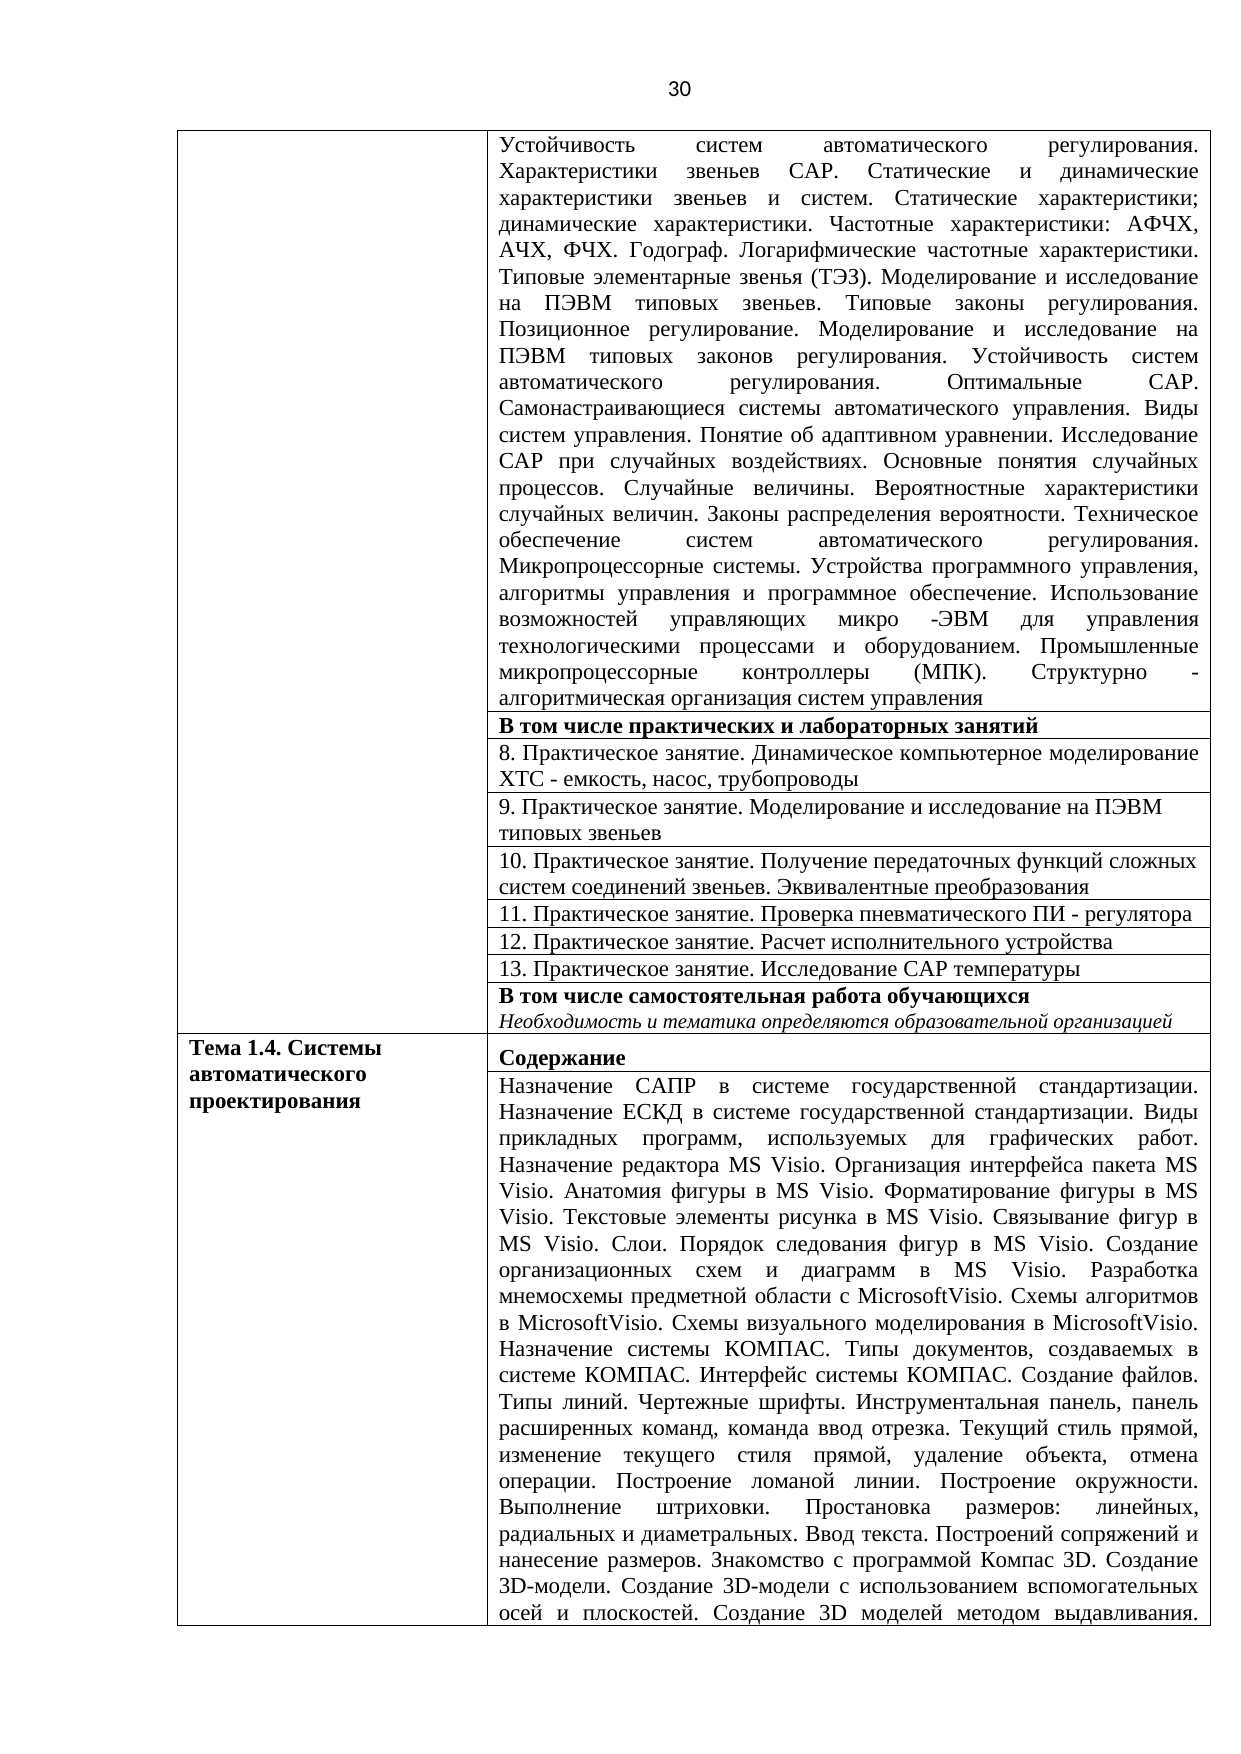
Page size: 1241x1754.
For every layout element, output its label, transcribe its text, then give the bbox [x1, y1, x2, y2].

table_cell 12. Практическое занятие. Расчет исполнительного устройства [488, 928, 1210, 954]
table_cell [488, 131, 1210, 711]
table_cell 10. Практическое занятие. Получение передаточных функций сложных систем соединений звеньев. Эквивалентные преобразования [488, 847, 1210, 899]
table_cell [488, 1072, 1210, 1625]
table_cell Тема 1.4. Системы автоматического проектирования [178, 1034, 487, 1625]
table_cell Содержание [488, 1034, 1210, 1071]
table_cell 9. Практическое занятие. Моделирование и исследование на ПЭВМ типовых звеньев [488, 793, 1210, 846]
table_cell 13. Практическое занятие. Исследование САР температуры [488, 955, 1210, 982]
table_cell 11. Практическое занятие. Проверка пневматического ПИ - регулятора [488, 900, 1210, 927]
table_cell В том числе самостоятельная работа обучающихся Необходимость и тематика определяются образовательной организацией [488, 983, 1210, 1033]
table_cell 8. Практическое занятие. Динамическое компьютерное моделирование ХТС - емкость, насос, трубопроводы [488, 739, 1210, 792]
table_cell В том числе практических и лабораторных занятий [488, 712, 1210, 738]
